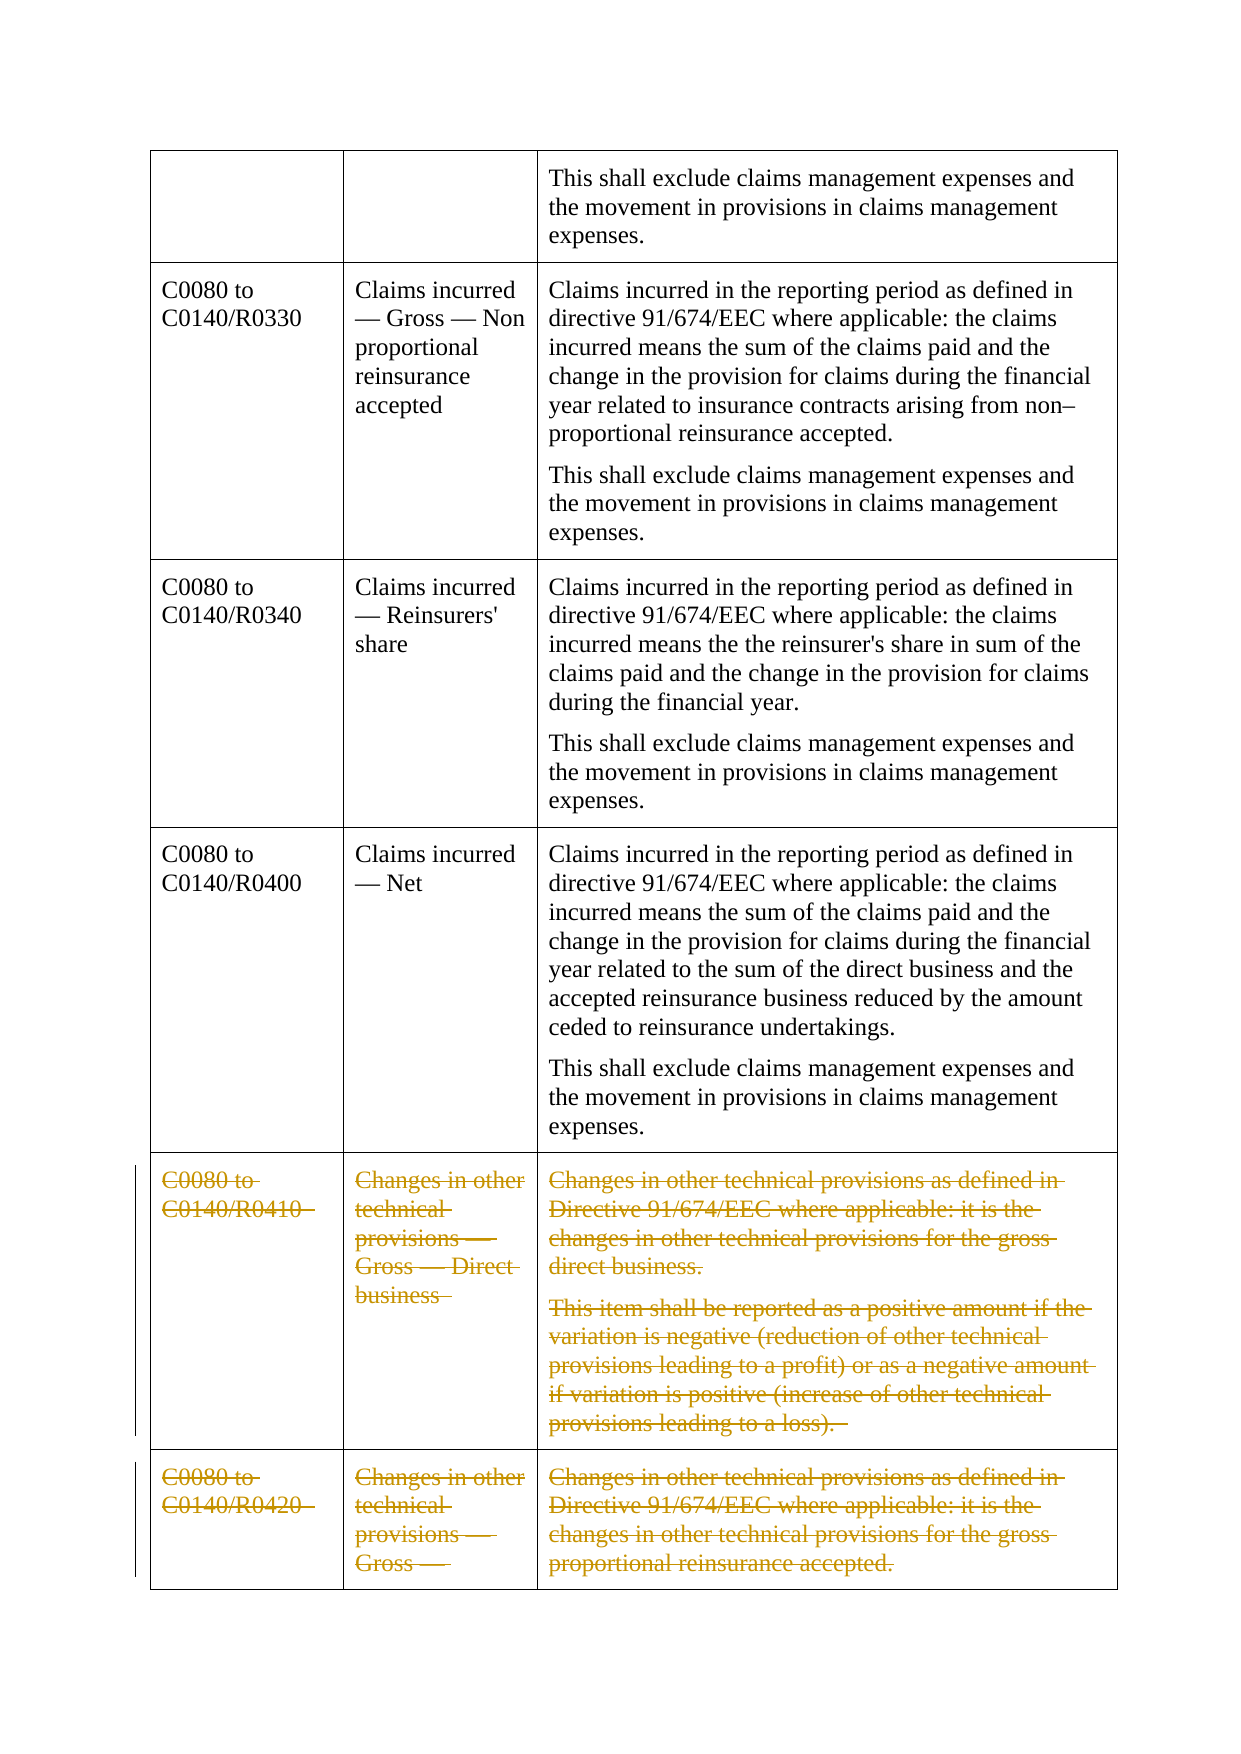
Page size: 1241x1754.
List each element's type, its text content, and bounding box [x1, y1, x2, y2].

table_cell [344, 1450, 537, 1589]
table_cell [344, 1153, 537, 1449]
table_cell C0080 to C0140/R0330 [151, 263, 343, 558]
table_cell C0080 to C0140/R0340 [151, 560, 343, 827]
table_cell Claims incurred in the reporting period as defined in directive 91/674/EEC where applicable: the claims incurred means the sum of the claims paid and the change in the provision for claims during the financial year related to insurance contracts arising from non–proportional reinsurance accepted. This shall exclude claims management expenses and the movement in provisions in claims management expenses. [538, 263, 1117, 558]
table_cell C0080 to C0140/R0400 [151, 828, 343, 1152]
table_cell [151, 1450, 343, 1589]
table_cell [538, 151, 1117, 262]
table_cell [151, 1153, 343, 1449]
table_cell Claims incurred — Reinsurers' share [344, 560, 537, 827]
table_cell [151, 151, 343, 262]
table_cell [538, 1153, 1117, 1449]
table_cell Claims incurred in the reporting period as defined in directive 91/674/EEC where applicable: the claims incurred means the sum of the claims paid and the change in the provision for claims during the financial year related to the sum of the direct business and the accepted reinsurance business reduced by the amount ceded to reinsurance undertakings. This shall exclude claims management expenses and the movement in provisions in claims management expenses. [538, 828, 1117, 1152]
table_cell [344, 151, 537, 262]
table_cell Claims incurred in the reporting period as defined in directive 91/674/EEC where applicable: the claims incurred means the the reinsurer's share in sum of the claims paid and the change in the provision for claims during the financial year. This shall exclude claims management expenses and the movement in provisions in claims management expenses. [538, 560, 1117, 827]
table_cell [538, 1450, 1117, 1589]
table_cell Claims incurred — Net [344, 828, 537, 1152]
table_cell Claims incurred — Gross — Non proportional reinsurance accepted [344, 263, 537, 558]
